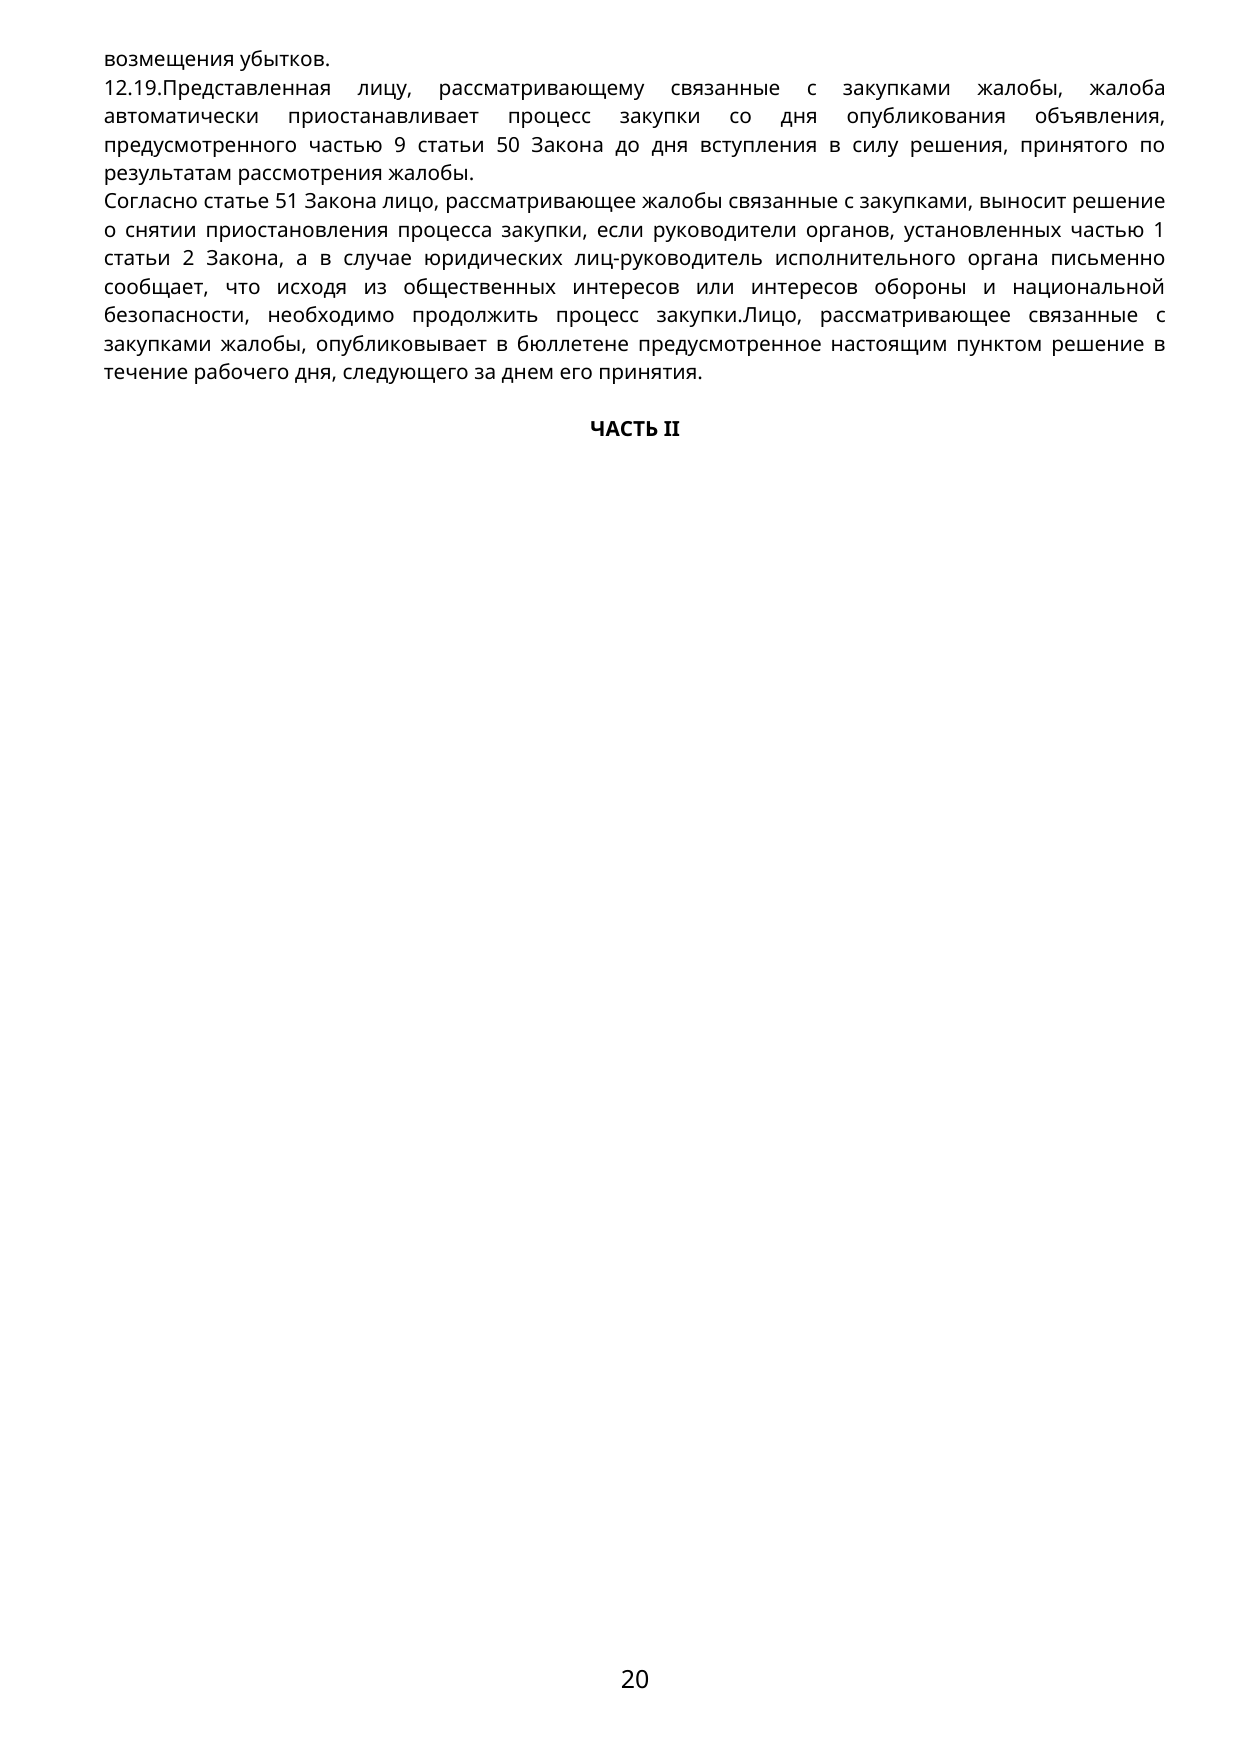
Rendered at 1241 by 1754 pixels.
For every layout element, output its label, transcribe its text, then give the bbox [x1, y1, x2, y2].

text Согласно статье 51 Закона лицо, рассматривающее жалобы связанные с закупками, выносит решение о снятии приостановления процесса закупки, если руководители органов, установленных частью 1 статьи 2 Закона, а в случае юридических лиц-руководитель исполнительного органа письменно сообщает, что исходя из общественных интересов или интересов обороны и национальной безопасности, необходимо продолжить процесс закупки.Лицо, рассматривающее связанные с закупками жалобы, опубликовывает в бюллетене предусмотренное настоящим пунктом решение в течение рабочего дня, следующего за днем его принятия. [103, 187, 1166, 386]
text 12.19.Представленная лицу, рассматривающему связанные с закупками жалобы, жалоба автоматически приостанавливает процесс закупки со дня опубликования объявления, предусмотренного частью 9 статьи 50 Закона до дня вступления в силу решения, принятого по результатам рассмотрения жалобы. [103, 73, 1166, 187]
text ЧАСТЬ II [103, 414, 1166, 442]
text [103, 44, 1166, 73]
